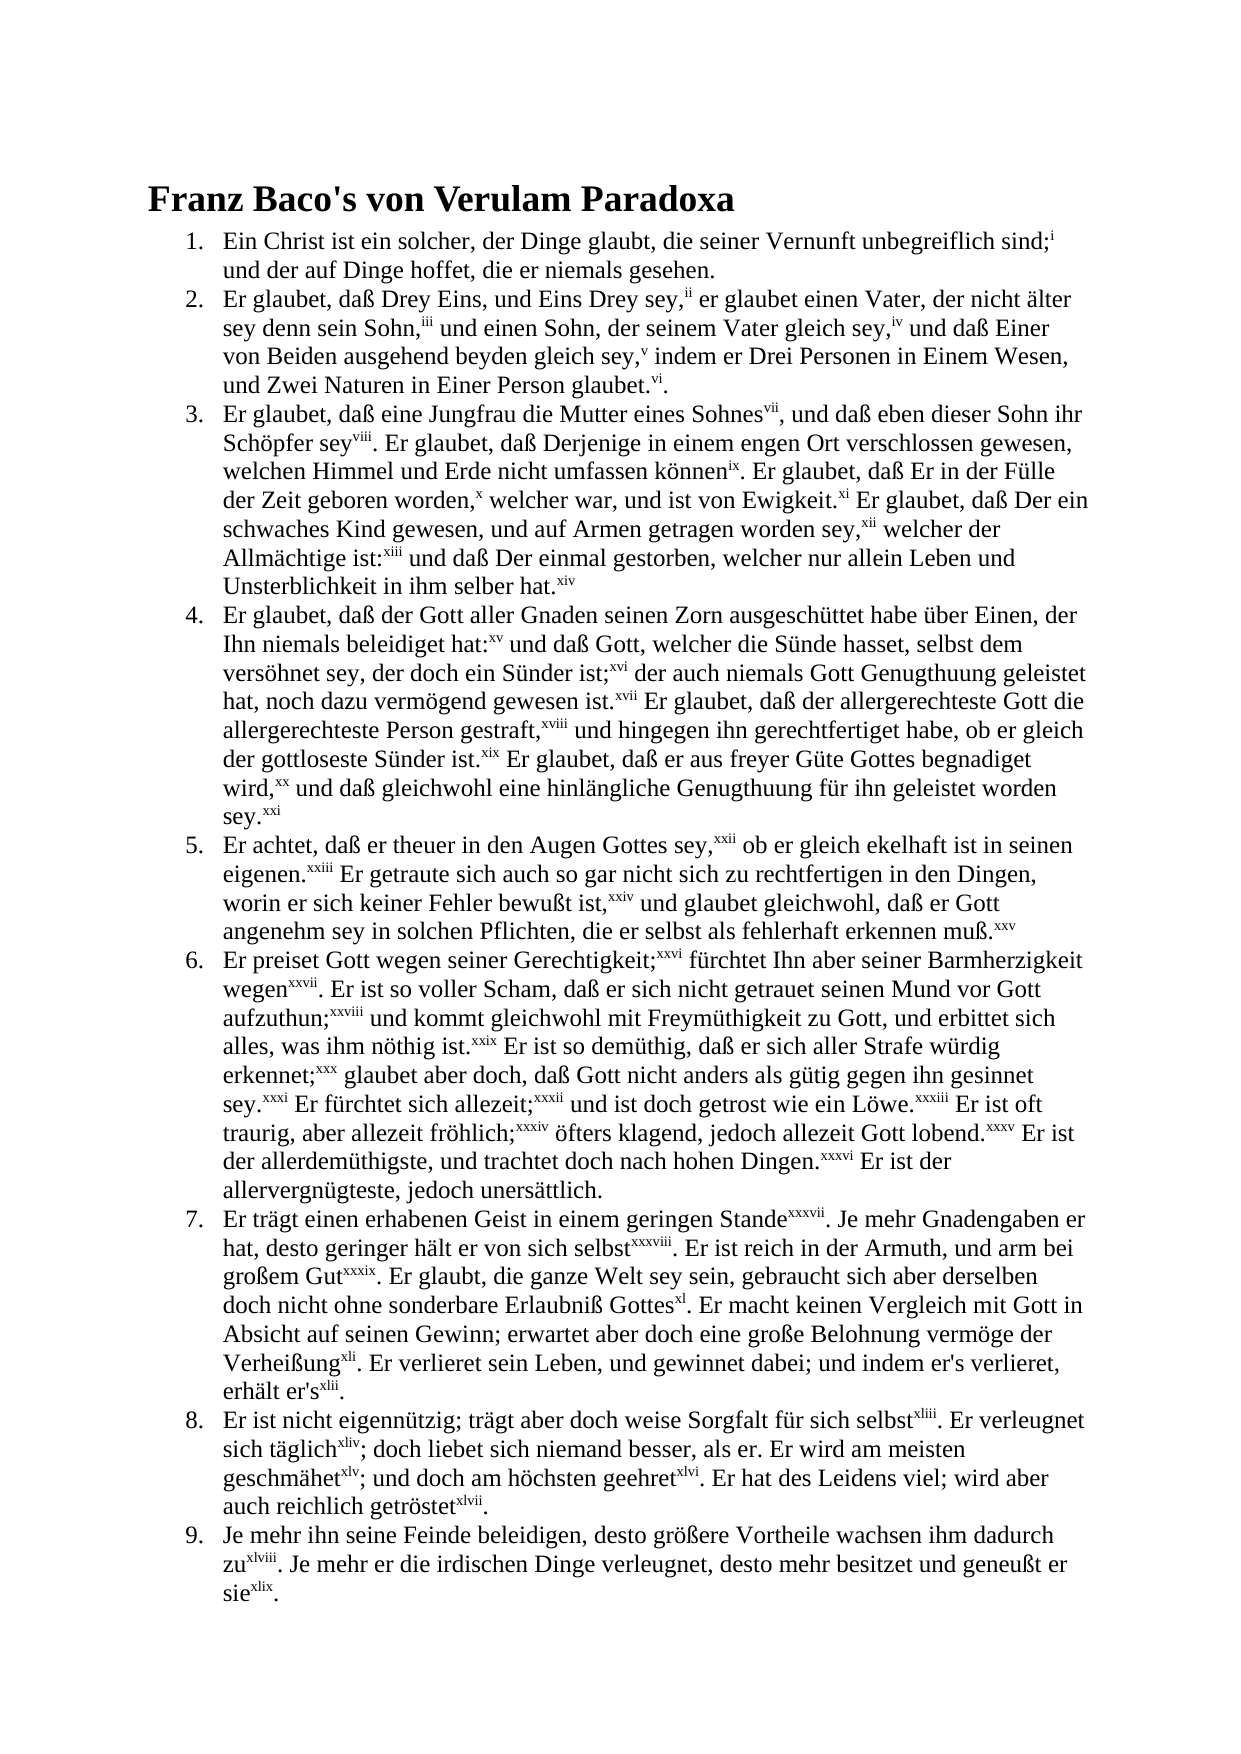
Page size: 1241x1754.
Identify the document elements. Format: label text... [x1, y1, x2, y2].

list Er achtet, daß er theuer in den Augen Gottes sey, ob er gleich ekelhaft ist in seinen eigenen. Er getraute sich auch so gar nicht sich zu rechtfertigen in den Dingen, worin er sich keiner Fehler bewußt ist, und glaubet gleichwohl, daß er Gott angenehm sey in solchen Pflichten, die er selbst als fehlerhaft erkennen muß. [185, 830, 1093, 945]
list Er glaubet, daß der Gott aller Gnaden seinen Zorn ausgeschüttet habe über Einen, der Ihn niemals beleidiget hat: und daß Gott, welcher die Sünde hasset, selbst dem versöhnet sey, der doch ein Sünder ist; der auch niemals Gott Genugthuung geleistet hat, noch dazu vermögend gewesen ist. Er glaubet, daß der allergerechteste Gott die allergerechteste Person gestraft, und hingegen ihn gerechtfertiget habe, ob er gleich der gottloseste Sünder ist. Er glaubet, daß er aus freyer Güte Gottes begnadiget wird, und daß gleichwohl eine hinlängliche Genugthuung für ihn geleistet worden sey. [185, 600, 1093, 830]
list Er glaubet, daß eine Jungfrau die Mutter eines Sohnes, und daß eben dieser Sohn ihr Schöpfer sey. Er glaubet, daß Derjenige in einem engen Ort verschlossen gewesen, welchen Himmel und Erde nicht umfassen können. Er glaubet, daß Er in der Fülle der Zeit geboren worden, welcher war, und ist von Ewigkeit. Er glaubet, daß Der ein schwaches Kind gewesen, und auf Armen getragen worden sey, welcher der Allmächtige ist: und daß Der einmal gestorben, welcher nur allein Leben und Unsterblichkeit in ihm selber hat. [185, 399, 1093, 600]
list Je mehr ihn seine Feinde beleidigen, desto größere Vortheile wachsen ihm dadurch zu. Je mehr er die irdischen Dinge verleugnet, desto mehr besitzet und geneußt er sie. [185, 1520, 1093, 1606]
list Er ist nicht eigennützig; trägt aber doch weise Sorgfalt für sich selbst. Er verleugnet sich täglich; doch liebet sich niemand besser, als er. Er wird am meisten geschmähet; und doch am höchsten geehret. Er hat des Leidens viel; wird aber auch reichlich getröstet. [185, 1405, 1093, 1520]
subtitle Franz Baco's von Verulam Paradoxa [148, 177, 1093, 220]
list Er trägt einen erhabenen Geist in einem geringen Stande. Je mehr Gnadengaben er hat, desto geringer hält er von sich selbst. Er ist reich in der Armuth, und arm bei großem Gut. Er glaubt, die ganze Welt sey sein, gebraucht sich aber derselben doch nicht ohne sonderbare Erlaubniß Gottes. Er macht keinen Vergleich mit Gott in Absicht auf seinen Gewinn; erwartet aber doch eine große Belohnung vermöge der Verheißung. Er verlieret sein Leben, und gewinnet dabei; und indem er's verlieret, erhält er's. [185, 1204, 1093, 1405]
list Er preiset Gott wegen seiner Gerechtigkeit; fürchtet Ihn aber seiner Barmherzigkeit wegen. Er ist so voller Scham, daß er sich nicht getrauet seinen Mund vor Gott aufzuthun; und kommt gleichwohl mit Freymüthigkeit zu Gott, und erbittet sich alles, was ihm nöthig ist. Er ist so demüthig, daß er sich aller Strafe würdig erkennet; glaubet aber doch, daß Gott nicht anders als gütig gegen ihn gesinnet sey. Er fürchtet sich allezeit; und ist doch getrost wie ein Löwe. Er ist oft traurig, aber allezeit fröhlich; öfters klagend, jedoch allezeit Gott lobend. Er ist der allerdemüthigste, und trachtet doch nach hohen Dingen. Er ist der allervergnügteste, jedoch unersättlich. [185, 945, 1093, 1204]
list Er glaubet, daß Drey Eins, und Eins Drey sey, er glaubet einen Vater, der nicht älter sey denn sein Sohn, und einen Sohn, der seinem Vater gleich sey, und daß Einer von Beiden ausgehend beyden gleich sey, indem er Drei Personen in Einem Wesen, und Zwei Naturen in Einer Person glaubet.. [185, 284, 1093, 399]
list Ein Christ ist ein solcher, der Dinge glaubt, die seiner Vernunft unbegreiflich sind; und der auf Dinge hoffet, die er niemals gesehen. [185, 226, 1093, 284]
